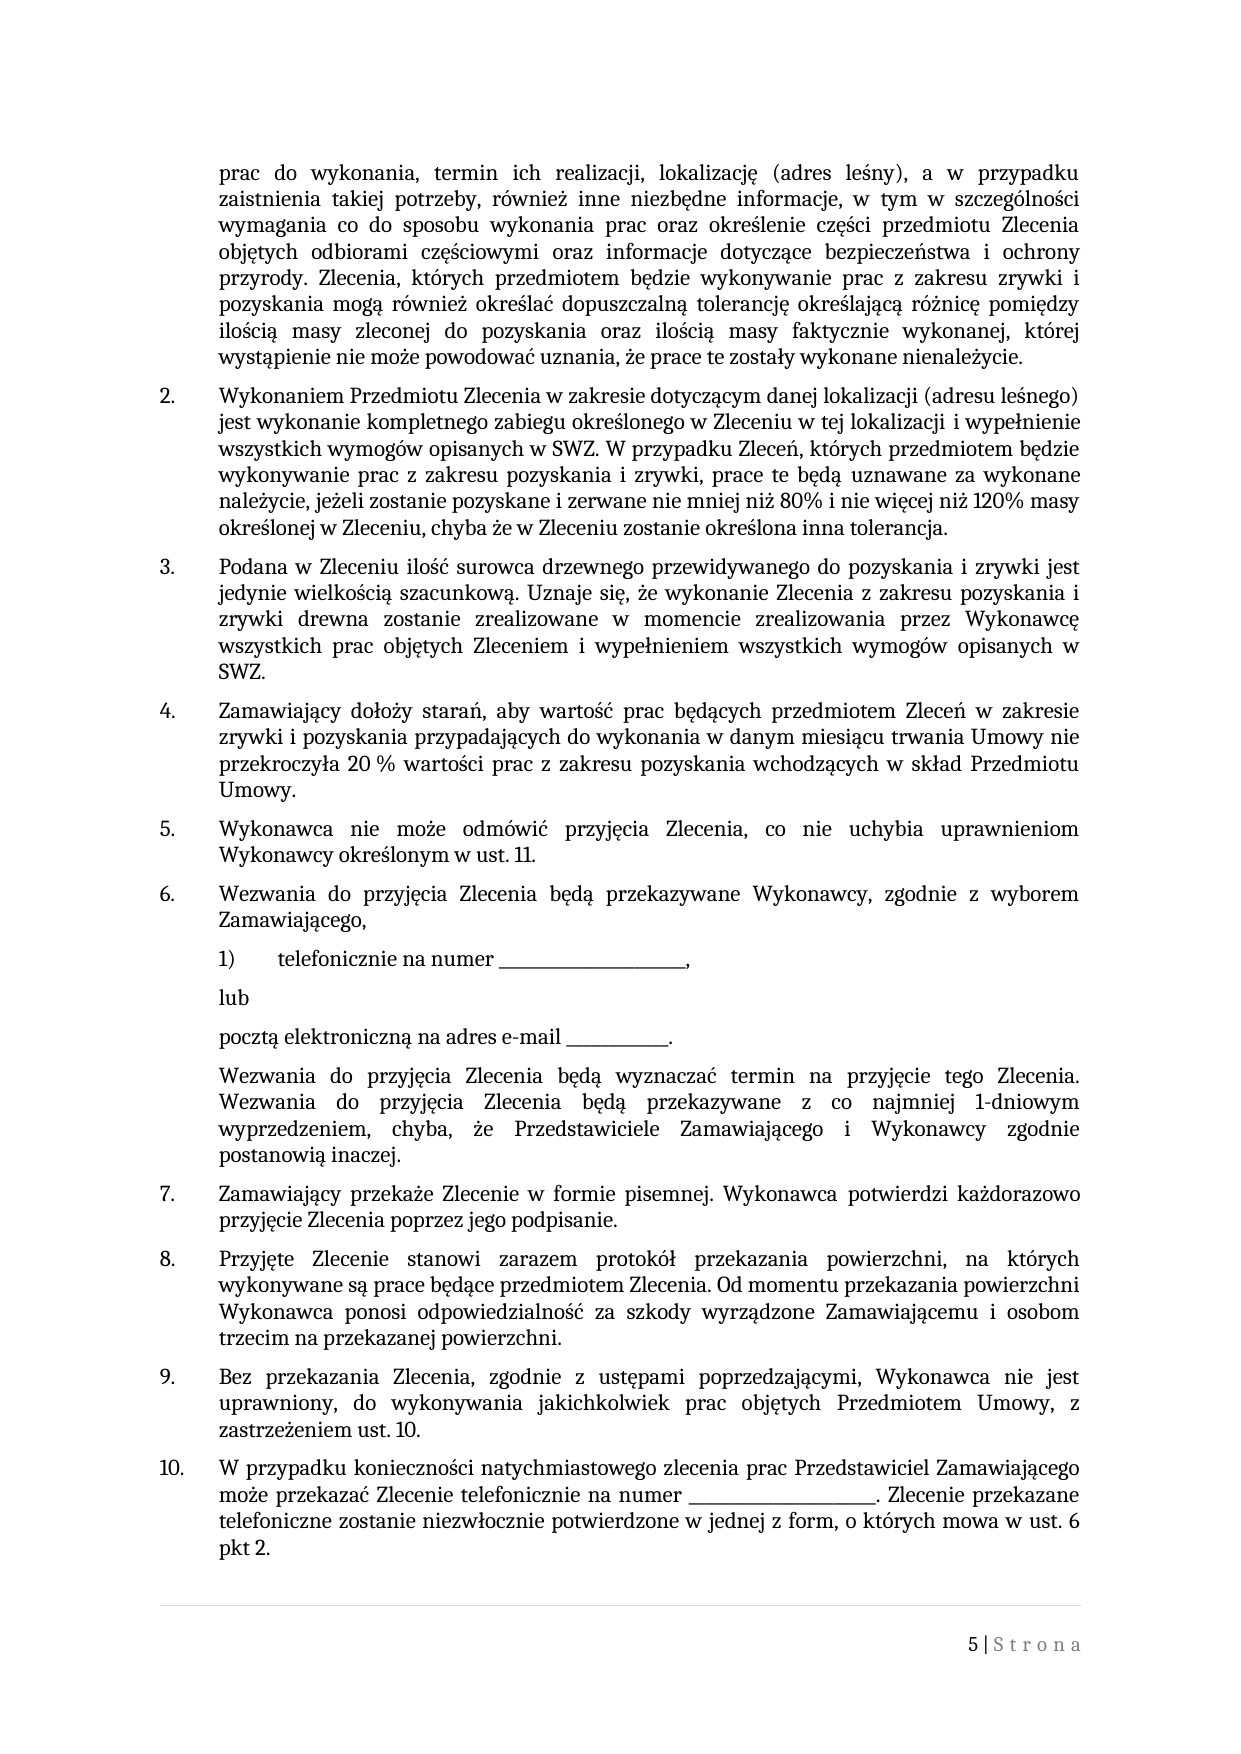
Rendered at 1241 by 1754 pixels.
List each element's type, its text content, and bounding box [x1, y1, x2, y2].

list Wykonawca nie może odmówić przyjęcia Zlecenia, co nie uchybia uprawnieniom Wykonawcy określonym w ust. 11. [159, 816, 1081, 868]
list Wezwania do przyjęcia Zlecenia będą przekazywane Wykonawcy, zgodnie z wyborem Zamawiającego, [159, 881, 1081, 933]
text Wezwania do przyjęcia Zlecenia będą wyznaczać termin na przyjęcie tego Zlecenia. Wezwania do przyjęcia Zlecenia będą przekazywane z co najmniej 1-dniowym wyprzedzeniem, chyba, że Przedstawiciele Zamawiającego i Wykonawcy zgodnie postanowią inaczej. [218, 1063, 1081, 1168]
list Podana w Zleceniu ilość surowca drzewnego przewidywanego do pozyskania i zrywki jest jedynie wielkością szacunkową. Uznaje się, że wykonanie Zlecenia z zakresu pozyskania i zrywki drewna zostanie zrealizowane w momencie zrealizowania przez Wykonawcę wszystkich prac objętych Zleceniem i wypełnieniem wszystkich wymogów opisanych w SWZ. [159, 553, 1081, 685]
list Zamawiający przekaże Zlecenie w formie pisemnej. Wykonawca potwierdzi każdorazowo przyjęcie Zlecenia poprzez jego podpisanie. [159, 1181, 1081, 1233]
list telefonicznie na numer ______________________, [218, 946, 1081, 972]
list Przyjęte Zlecenie stanowi zarazem protokół przekazania powierzchni, na których wykonywane są prace będące przedmiotem Zlecenia. Od momentu przekazania powierzchni Wykonawca ponosi odpowiedzialność za szkody wyrządzone Zamawiającemu i osobom trzecim na przekazanej powierzchni. [159, 1246, 1081, 1351]
text pocztą elektroniczną na adres e-mail ____________. [218, 1024, 1081, 1050]
text lub [218, 985, 1081, 1011]
list W przypadku konieczności natychmiastowego zlecenia prac Przedstawiciel Zamawiającego może przekazać Zlecenie telefonicznie na numer ______________________. Zlecenie przekazane telefoniczne zostanie niezwłocznie potwierdzone w jednej z form, o których mowa w ust. 6 pkt 2. [159, 1455, 1081, 1561]
list Bez przekazania Zlecenia, zgodnie z ustępami poprzedzającymi, Wykonawca nie jest uprawniony, do wykonywania jakichkolwiek prac objętych Przedmiotem Umowy, z zastrzeżeniem ust. 10. [159, 1364, 1081, 1443]
list Wykonaniem Przedmiotu Zlecenia w zakresie dotyczącym danej lokalizacji (adresu leśnego) jest wykonanie kompletnego zabiegu określonego w Zleceniu w tej lokalizacji i wypełnienie wszystkich wymogów opisanych w SWZ. W przypadku Zleceń, których przedmiotem będzie wykonywanie prac z zakresu pozyskania i zrywki, prace te będą uznawane za wykonane należycie, jeżeli zostanie pozyskane i zerwane nie mniej niż 80% i nie więcej niż 120% masy określonej w Zleceniu, chyba że w Zleceniu zostanie określona inna tolerancja. [159, 383, 1081, 541]
list Zamawiający dołoży starań, aby wartość prac będących przedmiotem Zleceń w zakresie zrywki i pozyskania przypadających do wykonania w danym miesiącu trwania Umowy nie przekroczyła 20 % wartości prac z zakresu pozyskania wchodzących w skład Przedmiotu Umowy. [159, 698, 1081, 803]
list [159, 159, 1081, 370]
